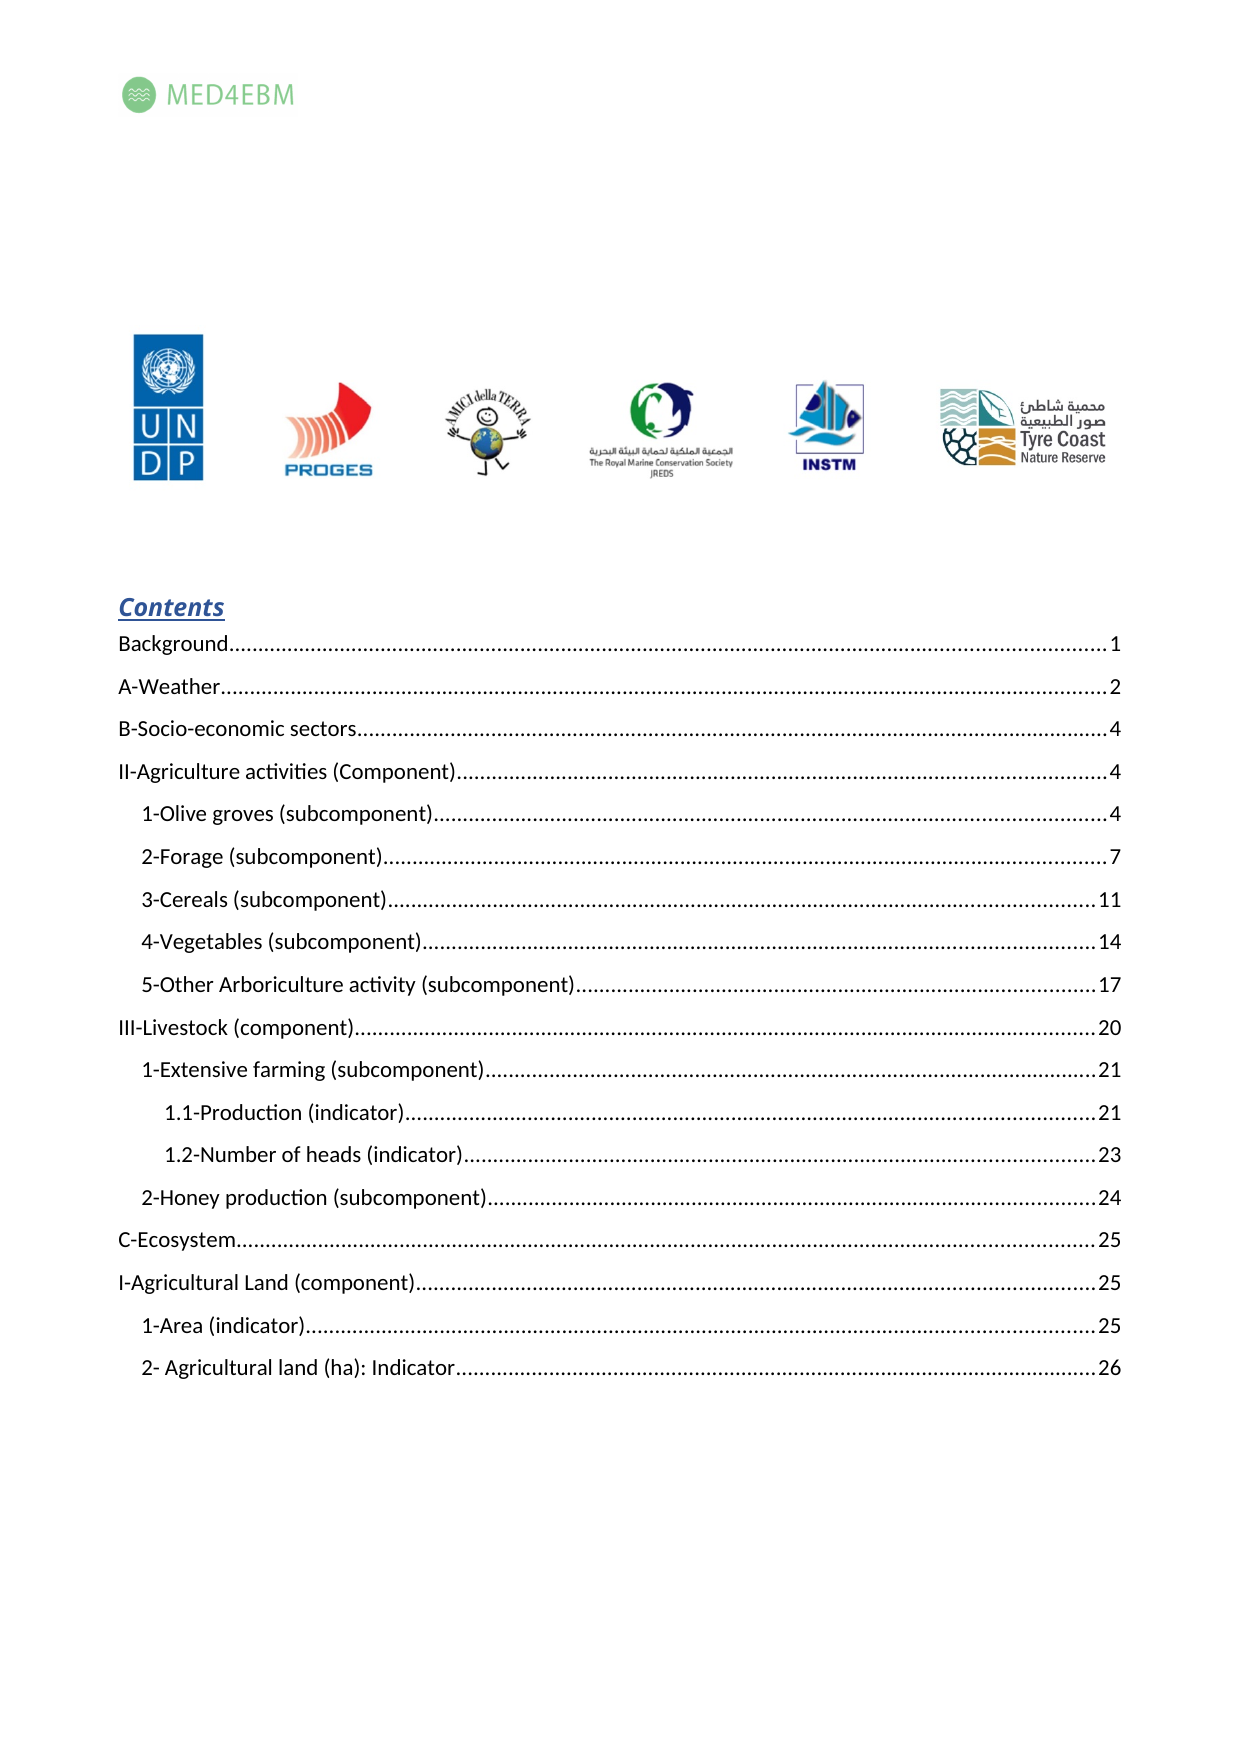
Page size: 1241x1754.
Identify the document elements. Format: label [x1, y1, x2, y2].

picture [118, 325, 1120, 505]
picture [118, 73, 298, 117]
